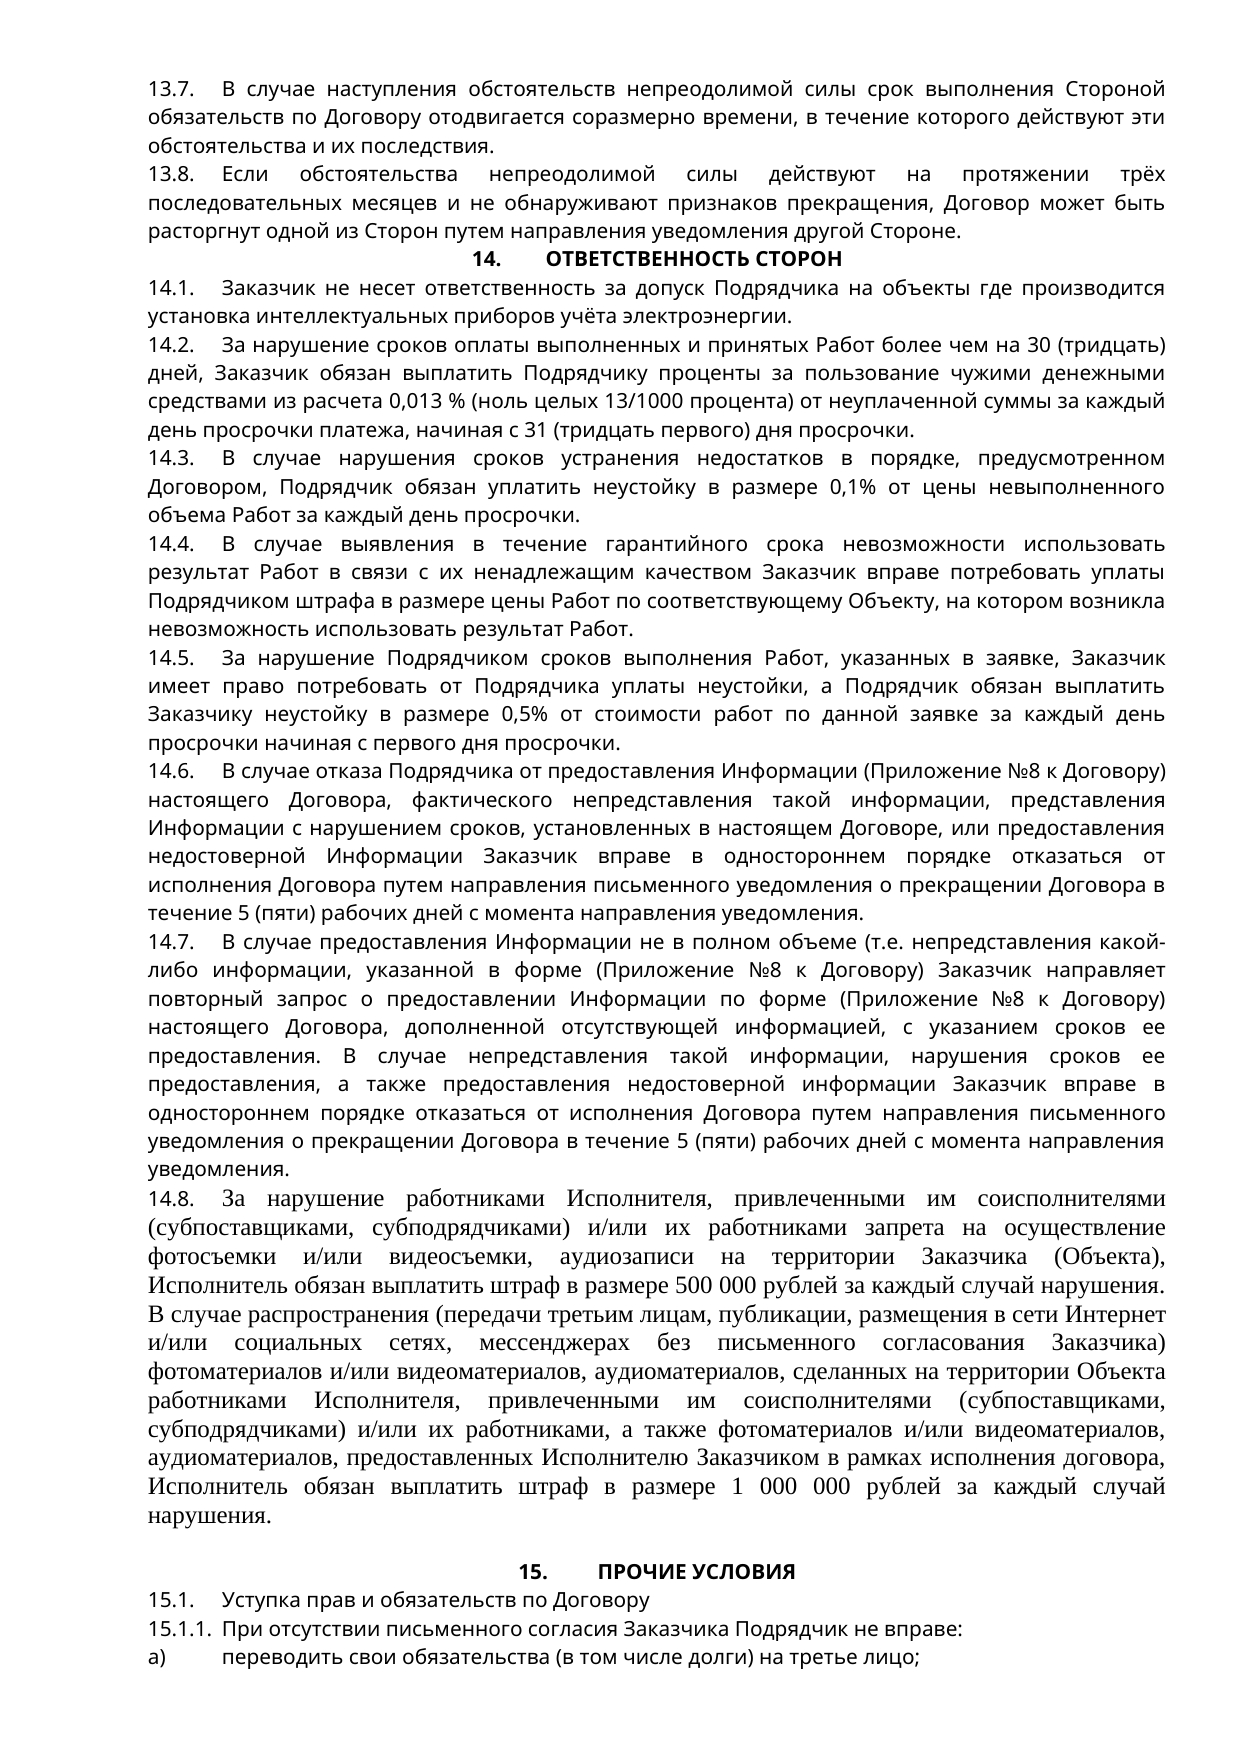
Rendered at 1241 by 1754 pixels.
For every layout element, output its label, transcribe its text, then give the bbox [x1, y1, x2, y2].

list При отсутствии письменного согласия Заказчика Подрядчик не вправе: [148, 1614, 1167, 1642]
list В случае предоставления Информации не в полном объеме (т.е. непредставления какой-либо информации, указанной в форме (Приложение №8 к Договору) Заказчик направляет повторный запрос о предоставлении Информации по форме (Приложение №8 к Договору) настоящего Договора, дополненной отсутствующей информацией, с указанием сроков ее предоставления. В случае непредставления такой информации, нарушения сроков ее предоставления, а также предоставления недостоверной информации Заказчик вправе в одностороннем порядке отказаться от исполнения Договора путем направления письменного уведомления о прекращении Договора в течение 5 (пяти) рабочих дней с момента направления уведомления. [148, 927, 1167, 1183]
list За нарушение работниками Исполнителя, привлеченными им соисполнителями (субпоставщиками, субподрядчиками) и/или их работниками запрета на осуществление фотосъемки и/или видеосъемки, аудиозаписи на территории Заказчика (Объекта), Исполнитель обязан выплатить штраф в размере 500 000 рублей за каждый случай нарушения. В случае распространения (передачи третьим лицам, публикации, размещения в сети Интернет и/или социальных сетях, мессенджерах без письменного согласования Заказчика) фотоматериалов и/или видеоматериалов, аудиоматериалов, сделанных на территории Объекта работниками Исполнителя, привлеченными им соисполнителями (субпоставщиками, субподрядчиками) и/или их работниками, а также фотоматериалов и/или видеоматериалов, аудиоматериалов, предоставленных Исполнителю Заказчиком в рамках исполнения договора, Исполнитель обязан выплатить штраф в размере 1 000 000 рублей за каждый случай нарушения. [148, 1183, 1167, 1529]
list В случае наступления обстоятельств непреодолимой силы срок выполнения Стороной обязательств по Договору отодвигается соразмерно времени, в течение которого действуют эти обстоятельства и их последствия. [148, 74, 1167, 159]
list Уступка прав и обязательств по Договору [148, 1586, 1167, 1614]
list За нарушение Подрядчиком сроков выполнения Работ, указанных в заявке, Заказчик имеет право потребовать от Подрядчика уплаты неустойки, а Подрядчик обязан выплатить Заказчику неустойку в размере 0,5% от стоимости работ по данной заявке за каждый день просрочки начиная с первого дня просрочки. [148, 643, 1167, 756]
list переводить свои обязательства (в том числе долги) на третье лицо; [148, 1642, 1167, 1671]
list В случае отказа Подрядчика от предоставления Информации (Приложение №8 к Договору) настоящего Договора, фактического непредставления такой информации, представления Информации с нарушением сроков, установленных в настоящем Договоре, или предоставления недостоверной Информации Заказчик вправе в одностороннем порядке отказаться от исполнения Договора путем направления письменного уведомления о прекращении Договора в течение 5 (пяти) рабочих дней с момента направления уведомления. [148, 756, 1167, 927]
list Если обстоятельства непреодолимой силы действуют на протяжении трёх последовательных месяцев и не обнаруживают признаков прекращения, Договор может быть расторгнут одной из Сторон путем направления уведомления другой Стороне. [148, 159, 1167, 244]
list В случае нарушения сроков устранения недостатков в порядке, предусмотренном Договором, Подрядчик обязан уплатить неустойку в размере 0,1% от цены невыполненного объема Работ за каждый день просрочки. [148, 443, 1167, 529]
list За нарушение сроков оплаты выполненных и принятых Работ более чем на 30 (тридцать) дней, Заказчик обязан выплатить Подрядчику проценты за пользование чужими денежными средствами из расчета 0,013 % (ноль целых 13/1000 процента) от неуплаченной суммы за каждый день просрочки платежа, начиная с 31 (тридцать первого) дня просрочки. [148, 330, 1167, 443]
subtitle ПРОЧИЕ УСЛОВИЯ [148, 1557, 1167, 1586]
subtitle ОТВЕТСТВЕННОСТЬ СТОРОН [148, 244, 1167, 273]
list Заказчик не несет ответственность за допуск Подрядчика на объекты где производится установка интеллектуальных приборов учёта электроэнергии. [148, 273, 1167, 330]
list В случае выявления в течение гарантийного срока невозможности использовать результат Работ в связи с их ненадлежащим качеством Заказчик вправе потребовать уплаты Подрядчиком штрафа в размере цены Работ по соответствующему Объекту, на котором возникла невозможность использовать результат Работ. [148, 529, 1167, 643]
